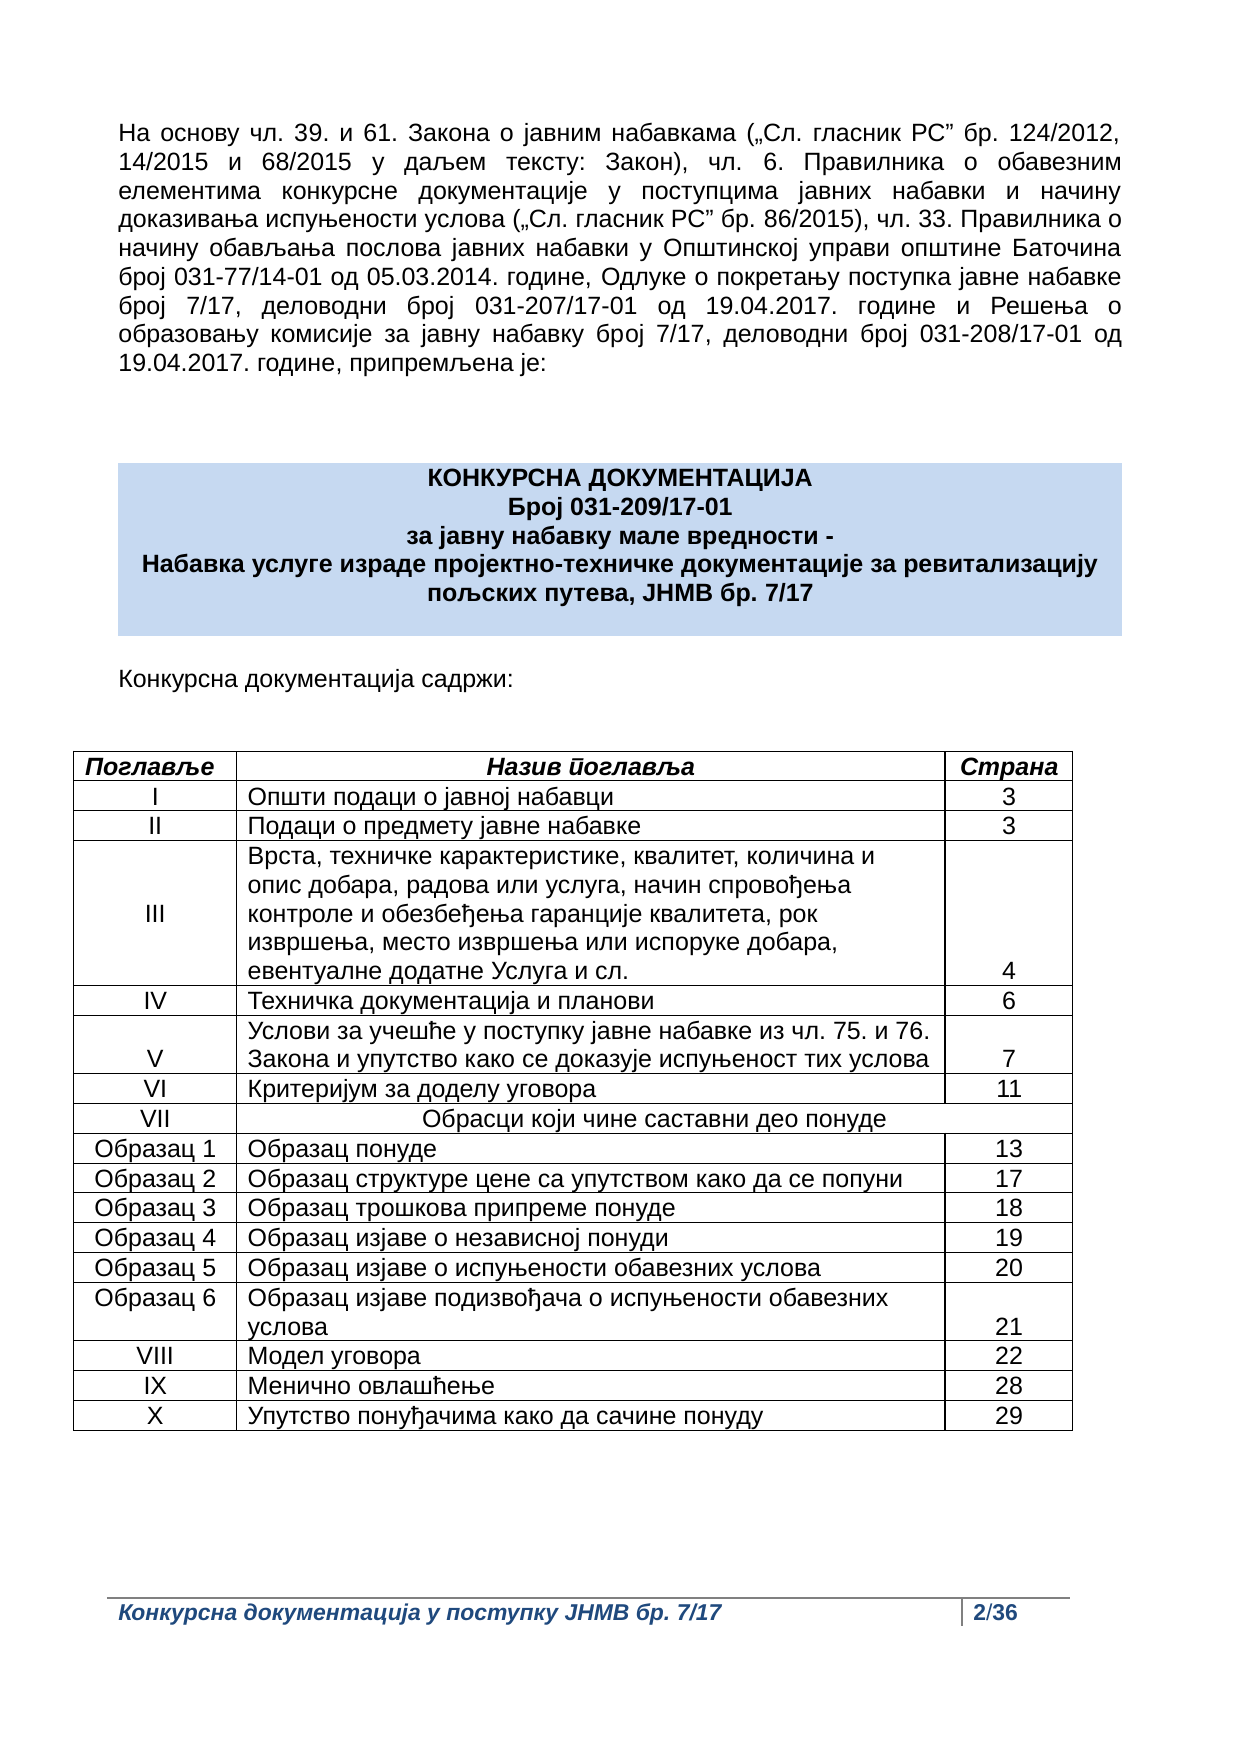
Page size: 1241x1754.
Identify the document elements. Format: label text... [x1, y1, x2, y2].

table_cell 18 [946, 1193, 1072, 1222]
table_cell 13 [946, 1134, 1072, 1162]
table_cell Образац 6 [74, 1283, 236, 1340]
table_cell Образац трошкова припреме понуде [237, 1193, 944, 1222]
text Конкурсна документација садржи: [118, 664, 1122, 693]
table_cell 17 [946, 1164, 1072, 1192]
table_cell Образац изјаве подизвођача о испуњености обавезних услова [237, 1283, 944, 1340]
table_cell VI [74, 1074, 236, 1103]
table_cell Модел уговора [237, 1341, 944, 1370]
table_cell III [74, 841, 236, 985]
table_cell Образац 3 [74, 1193, 236, 1222]
table_cell Обрасци који чине саставни део понуде [237, 1104, 1072, 1133]
table_cell Образац изјаве о испуњености обавезних услова [237, 1253, 944, 1282]
table_cell Образац структуре цене са упутством како да се попуни [237, 1164, 944, 1192]
table_cell Упутство понуђачима како да сачине понуду [237, 1401, 944, 1429]
table_cell Општи подаци о јавној набавци [237, 781, 944, 810]
table_cell 11 [946, 1074, 1072, 1103]
table_cell Образац изјаве о независној понуди [237, 1223, 944, 1252]
subtitle На основу чл. 39. и 61. Закона о јавним набавкама („Сл. гласник РС” бр. 124/2012, 14/2015 и 68/2015 у даљем тексту: Закон), чл. 6. Правилника о обавезним елементима конкурсне документације у поступцима јавних набавки и начину доказивања испуњености услова („Сл. гласник РС” бр. 86/2015), чл. 33. Правилника о начину обављања послова јавних набавки у Општинској управи општине Баточина број 031-77/14-01 од 05.03.2014. године, Одлуке о покретању поступка јавне набавке број 7/17, деловодни број 031-207/17-01 од 19.04.2017. године и Решења о образовању комисије за јавну набавку број 7/17, деловодни број 031-208/17-01 од 19.04.2017. године, припремљена је: [118, 118, 1122, 377]
table_header Страна [946, 752, 1072, 780]
text Набавка услуге израде пројектно-техничке документације за ревитализацију пољских путева, ЈНМВ бр. 7/17 [118, 549, 1122, 607]
text КОНКУРСНА ДОКУМЕНТАЦИЈА [118, 463, 1122, 492]
table_cell IV [74, 986, 236, 1014]
table_cell V [74, 1016, 236, 1073]
table_cell 6 [946, 986, 1072, 1014]
table_cell 3 [946, 781, 1072, 810]
table_cell IX [74, 1371, 236, 1400]
table_cell I [74, 781, 236, 810]
table_cell 3 [946, 811, 1072, 840]
table_cell Подаци о предмету јавне набавке [237, 811, 944, 840]
table_cell Критеријум за доделу уговора [237, 1074, 944, 1103]
table_cell Услови за учешће у поступку јавне набавке из чл. 75. и 76. Закона и упутство како се доказује испуњеност тих услова [237, 1016, 944, 1073]
table_cell VII [74, 1104, 236, 1133]
table_cell Образац понуде [237, 1134, 944, 1162]
table_cell Менично овлашћење [237, 1371, 944, 1400]
table_cell 7 [946, 1016, 1072, 1073]
table_cell Врста, техничке карактеристике, квалитет, количина и опис добара, радова или услуга, начин спровођења контроле и обезбеђења гаранције квалитета, рок извршења, место извршења или испoруке добара, евентуалне додатне Услуга и сл. [237, 841, 944, 985]
table_cell Образац 1 [74, 1134, 236, 1162]
table_cell 29 [946, 1401, 1072, 1429]
table_cell Образац 4 [74, 1223, 236, 1252]
table_cell II [74, 811, 236, 840]
table_cell Техничка документација и планови [237, 986, 944, 1014]
table_cell 22 [946, 1341, 1072, 1370]
table_cell 21 [946, 1283, 1072, 1340]
table_cell 19 [946, 1223, 1072, 1252]
table_header Назив поглавља [237, 752, 944, 780]
table_cell X [74, 1401, 236, 1429]
table_cell 20 [946, 1253, 1072, 1282]
table_cell Образац 5 [74, 1253, 236, 1282]
table_cell 4 [946, 841, 1072, 985]
table_cell VIII [74, 1341, 236, 1370]
table_cell Образац 2 [74, 1164, 236, 1192]
table_header Поглавље [74, 752, 236, 780]
table_cell 28 [946, 1371, 1072, 1400]
text за јавну набавку мале вредности - [118, 521, 1122, 549]
text Број 031-209/17-01 [118, 492, 1122, 521]
